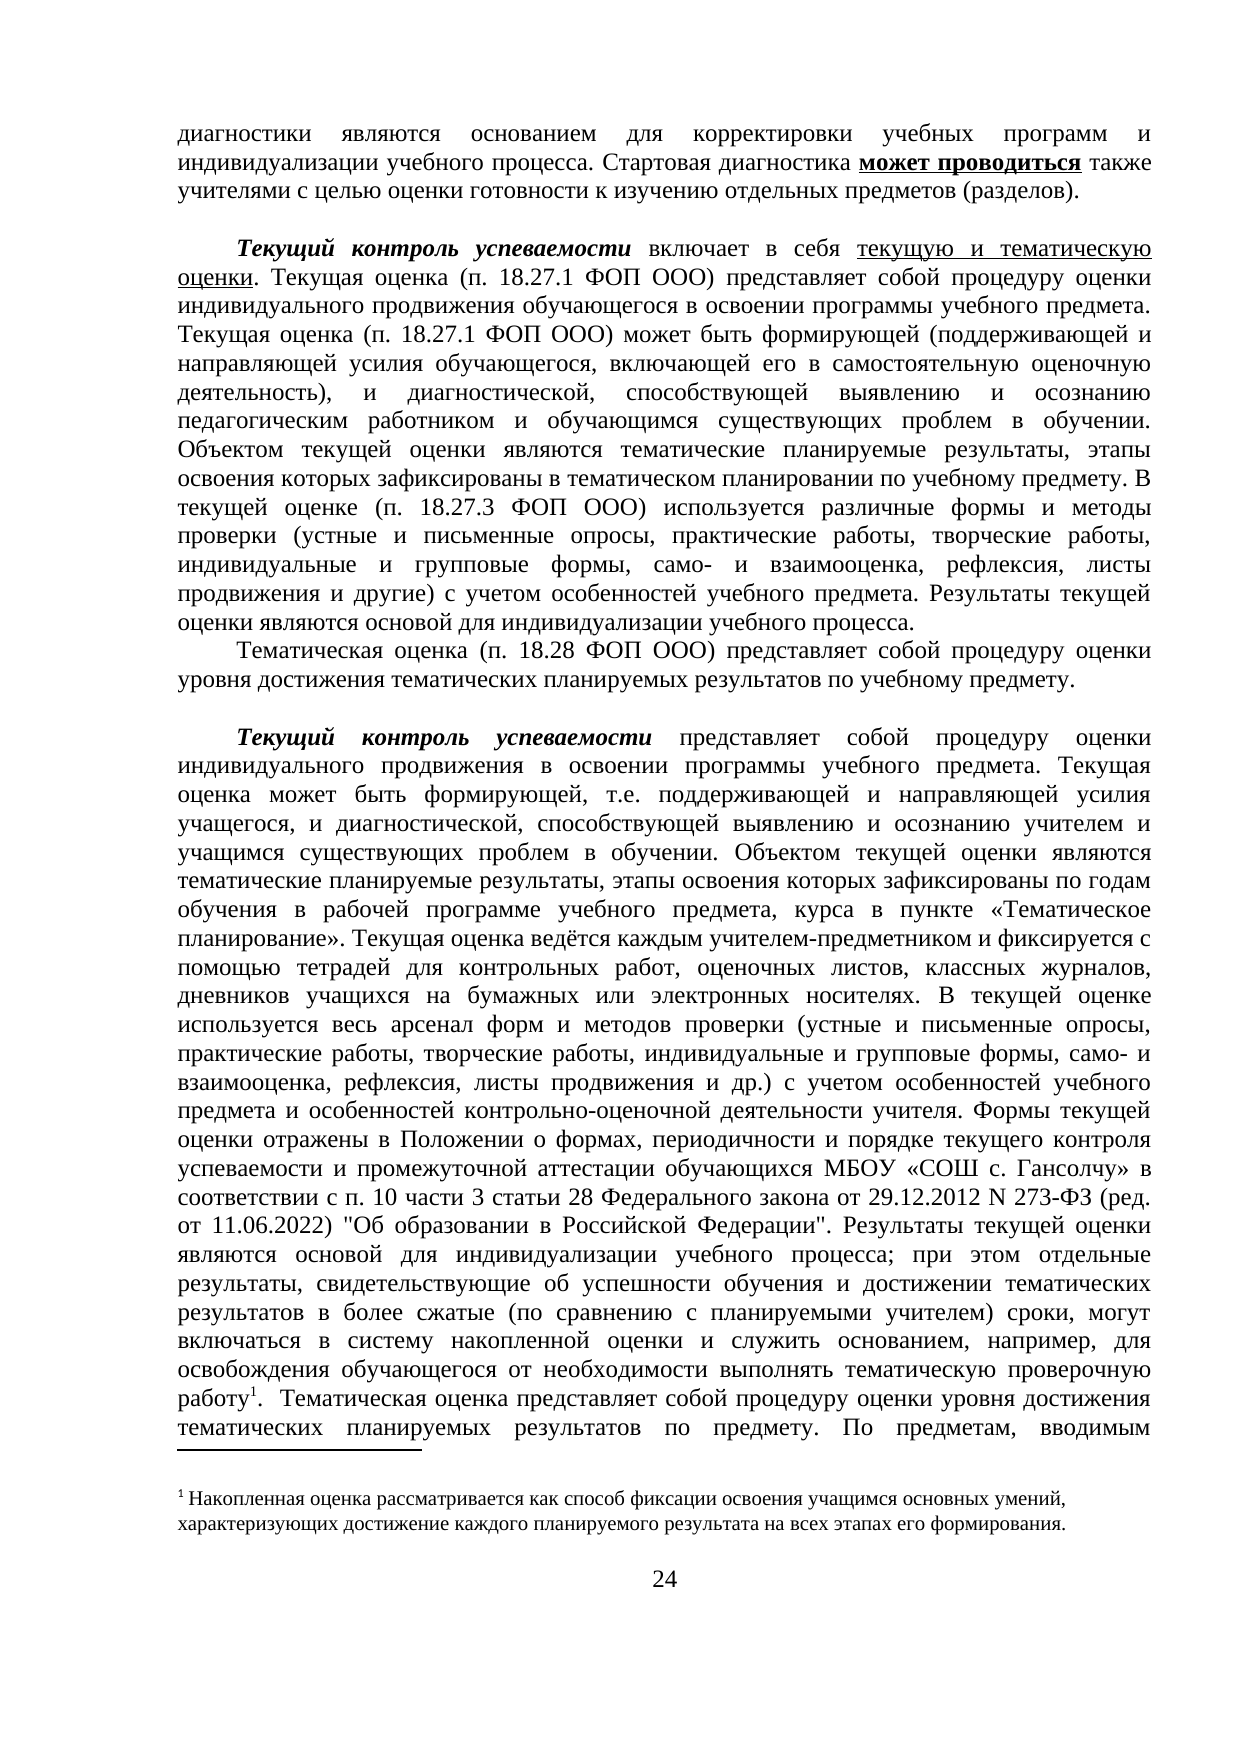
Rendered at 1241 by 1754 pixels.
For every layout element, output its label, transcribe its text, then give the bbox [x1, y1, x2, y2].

text Тематическая оценка (п. 18.28 ФОП ООО) представляет собой процедуру оценки уровня достижения тематических планируемых результатов по учебному предмету. [177, 578, 1152, 636]
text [177, 118, 1152, 147]
text Текущий контроль успеваемости включает в себя текущую и тематическую оценки. Текущая оценка (п. 18.27.1 ФОП ООО) представляет собой процедуру оценки индивидуального продвижения обучающегося в освоении программы учебного предмета. Текущая оценка (п. 18.27.1 ФОП ООО) может быть формирующей (поддерживающей и направляющей усилия обучающегося, включающей его в самостоятельную оценочную деятельность), и диагностической, способствующей выявлению и осознанию педагогическим работником и обучающимся существующих проблем в обучении. Объектом текущей оценки являются тематические планируемые результаты, этапы освоения которых зафиксированы в тематическом планировании по учебному предмету. В текущей оценке (п. 18.27.3 ФОП ООО) используется различные формы и методы проверки (устные и письменные опросы, практические работы, творческие работы, индивидуальные и групповые формы, само- и взаимооценка, рефлексия, листы продвижения и другие) с учетом особенностей учебного предмета. Результаты текущей оценки являются основой для индивидуализации учебного процесса. [177, 176, 1152, 578]
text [177, 664, 1152, 1441]
